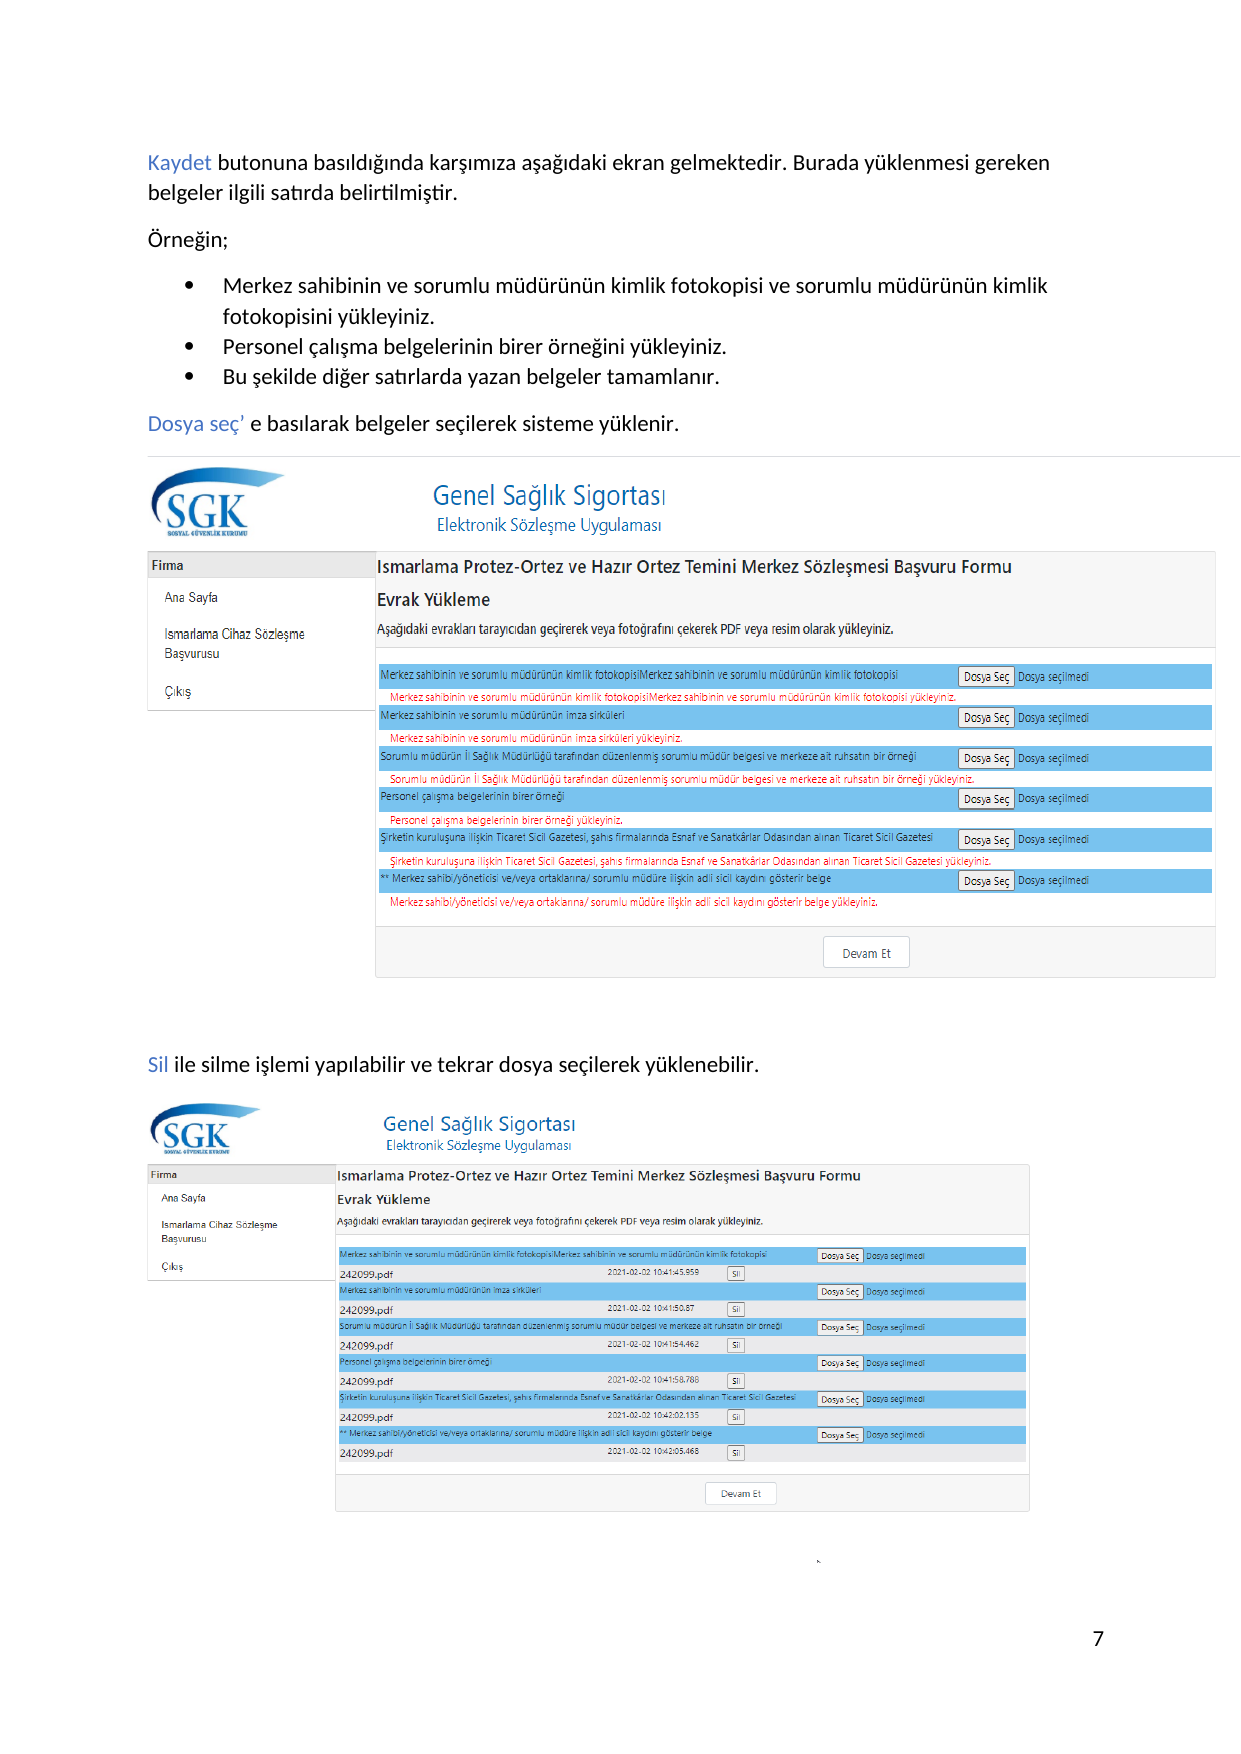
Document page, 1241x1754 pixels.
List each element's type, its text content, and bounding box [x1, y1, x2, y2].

list Personel çalışma belgelerinin birer örneğini yükleyiniz. [185, 332, 1093, 360]
text Örneğin; [148, 225, 1093, 253]
text Kaydet butonuna basıldığında karşımıza aşağıdaki ekran gelmektedir. Burada yüklenmesi gereken belgeler ilgili satırda belirtilmiştir. [148, 148, 1093, 206]
text Sil ile silme işlemi yapılabilir ve tekrar dosya seçilerek yüklenebilir. [148, 1050, 1093, 1078]
picture [147, 456, 1241, 1031]
text Dosya seç’ e basılarak belgeler seçilerek sisteme yüklenir. [148, 409, 1093, 437]
picture [147, 1096, 1092, 1563]
list Bu şekilde diğer satırlarda yazan belgeler tamamlanır. [185, 362, 1093, 390]
list Merkez sahibinin ve sorumlu müdürünün kimlik fotokopisi ve sorumlu müdürünün kimlik fotokopisini yükleyiniz. [185, 272, 1093, 330]
